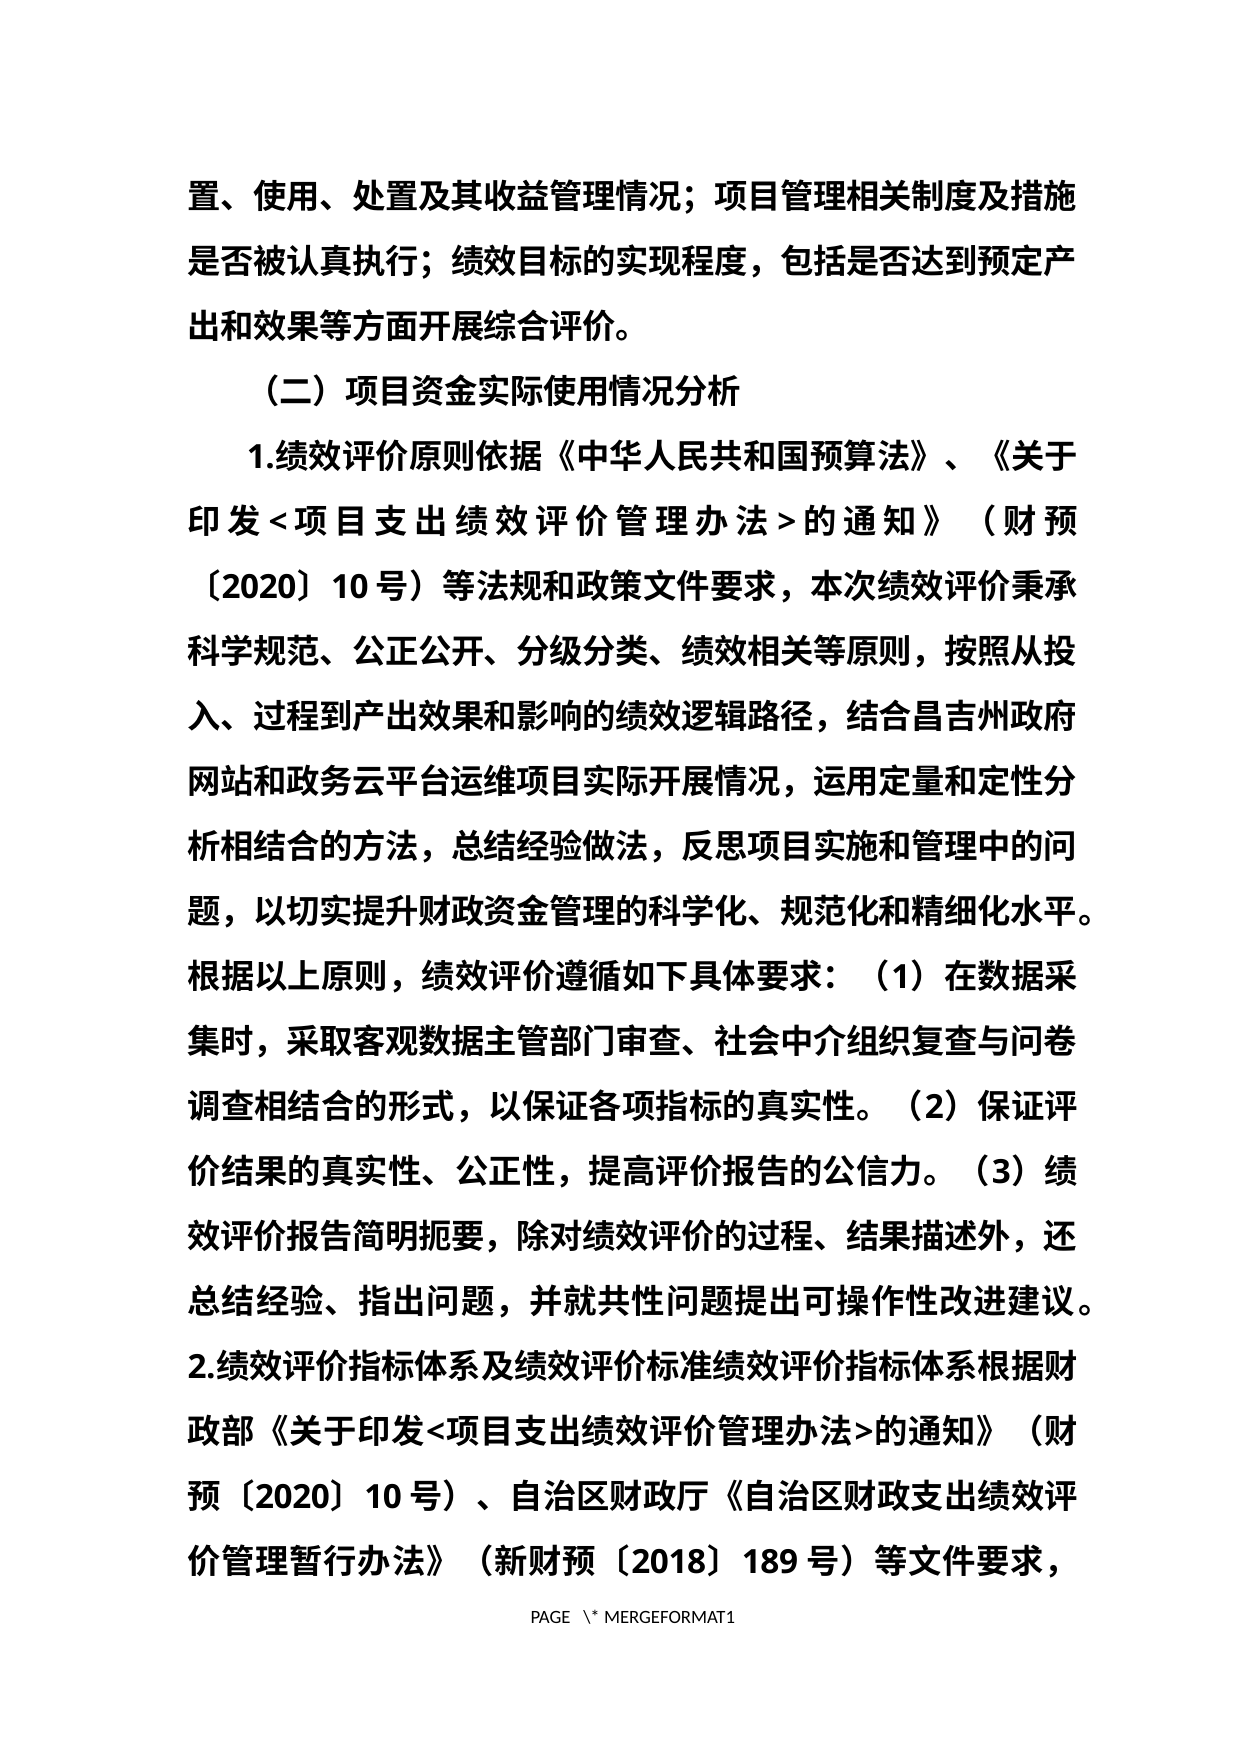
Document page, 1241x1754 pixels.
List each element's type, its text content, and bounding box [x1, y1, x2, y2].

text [187, 422, 1078, 1592]
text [187, 162, 1078, 357]
text （二）项目资金实际使用情况分析 [187, 357, 1078, 422]
